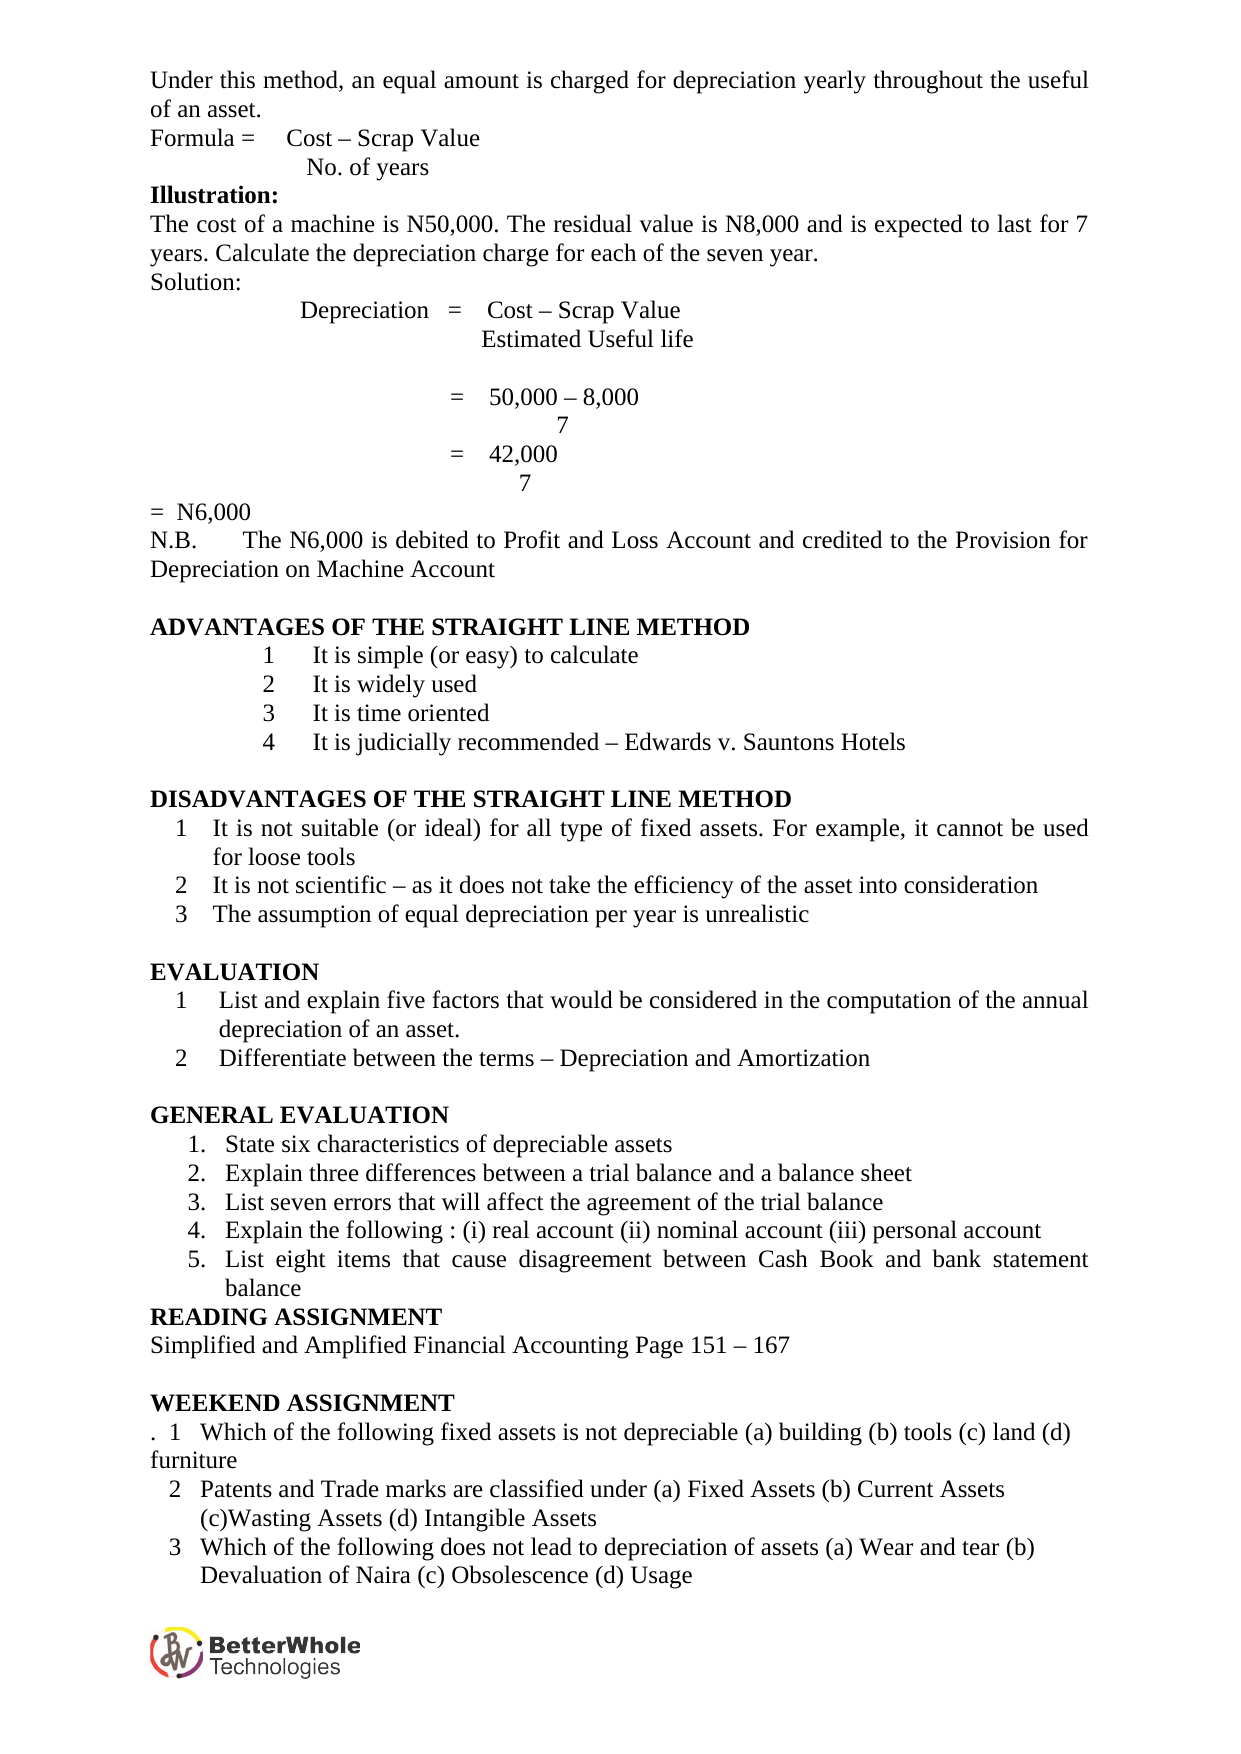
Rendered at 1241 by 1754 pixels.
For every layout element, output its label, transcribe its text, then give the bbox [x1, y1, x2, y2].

text 7 [150, 411, 1090, 439]
text 7 [150, 468, 1090, 497]
list It is judicially recommended – Edwards v. Sauntons Hotels [262, 727, 1090, 756]
text Estimated Useful life [150, 324, 1090, 353]
text Formula = Cost – Scrap Value [150, 123, 1090, 152]
list It is time oriented [262, 698, 1090, 727]
list It is not scientific – as it does not take the efficiency of the asset into consideration [175, 871, 1090, 899]
text = 50,000 – 8,000 [150, 382, 1090, 411]
text = 42,000 [150, 439, 1090, 468]
text ADVANTAGES OF THE STRAIGHT LINE METHOD [150, 612, 1090, 641]
list It is not suitable (or ideal) for all type of fixed assets. For example, it cannot be used for loose tools [175, 813, 1090, 871]
list State six characteristics of depreciable assets [187, 1129, 1090, 1158]
text EVALUATION [150, 957, 1090, 986]
text = N6,000 [150, 497, 1090, 526]
list It is simple (or easy) to calculate [262, 641, 1090, 669]
text Devaluation of Naira (c) Obsolescence (d) Usage [175, 1561, 1090, 1589]
text furniture [150, 1446, 1090, 1474]
text GENERAL EVALUATION [150, 1101, 1090, 1129]
text Simplified and Amplified Financial Accounting Page 151 – 167 [150, 1331, 1090, 1359]
text READING ASSIGNMENT [150, 1302, 1090, 1331]
text Depreciation = Cost – Scrap Value [150, 296, 1090, 324]
text N.B. The N6,000 is debited to Profit and Loss Account and credited to the Provision for Depreciation on Machine Account [150, 526, 1090, 583]
list Explain three differences between a trial balance and a balance sheet [187, 1158, 1090, 1187]
text (c)Wasting Assets (d) Intangible Assets [175, 1503, 1090, 1532]
list Explain the following : (i) real account (ii) nominal account (iii) personal account [187, 1216, 1090, 1244]
list List and explain five factors that would be considered in the computation of the annual depreciation of an asset. [175, 986, 1090, 1043]
text No. of years [150, 152, 1090, 181]
text 2 Patents and Trade marks are classified under (a) Fixed Assets (b) Current Assets [150, 1474, 1090, 1503]
text DISADVANTAGES OF THE STRAIGHT LINE METHOD [150, 784, 1090, 813]
text 3 Which of the following does not lead to depreciation of assets (a) Wear and tear (b) [150, 1532, 1090, 1561]
text . 1 Which of the following fixed assets is not depreciable (a) building (b) tools (c) land (d) [150, 1417, 1090, 1446]
list It is widely used [262, 669, 1090, 698]
text The cost of a machine is N50,000. The residual value is N8,000 and is expected to last for 7 years. Calculate the depreciation charge for each of the seven year. [150, 209, 1090, 267]
text Solution: [150, 267, 1090, 296]
text Under this method, an equal amount is charged for depreciation yearly throughout the useful of an asset. [150, 66, 1090, 123]
text Illustration: [150, 181, 1090, 209]
list Differentiate between the terms – Depreciation and Amortization [175, 1043, 1090, 1072]
list The assumption of equal depreciation per year is unrealistic [175, 899, 1090, 928]
picture [150, 1627, 360, 1679]
list List seven errors that will affect the agreement of the trial balance [187, 1187, 1090, 1216]
list List eight items that cause disagreement between Cash Book and bank statement balance [187, 1244, 1090, 1302]
text WEEKEND ASSIGNMENT [150, 1388, 1090, 1417]
